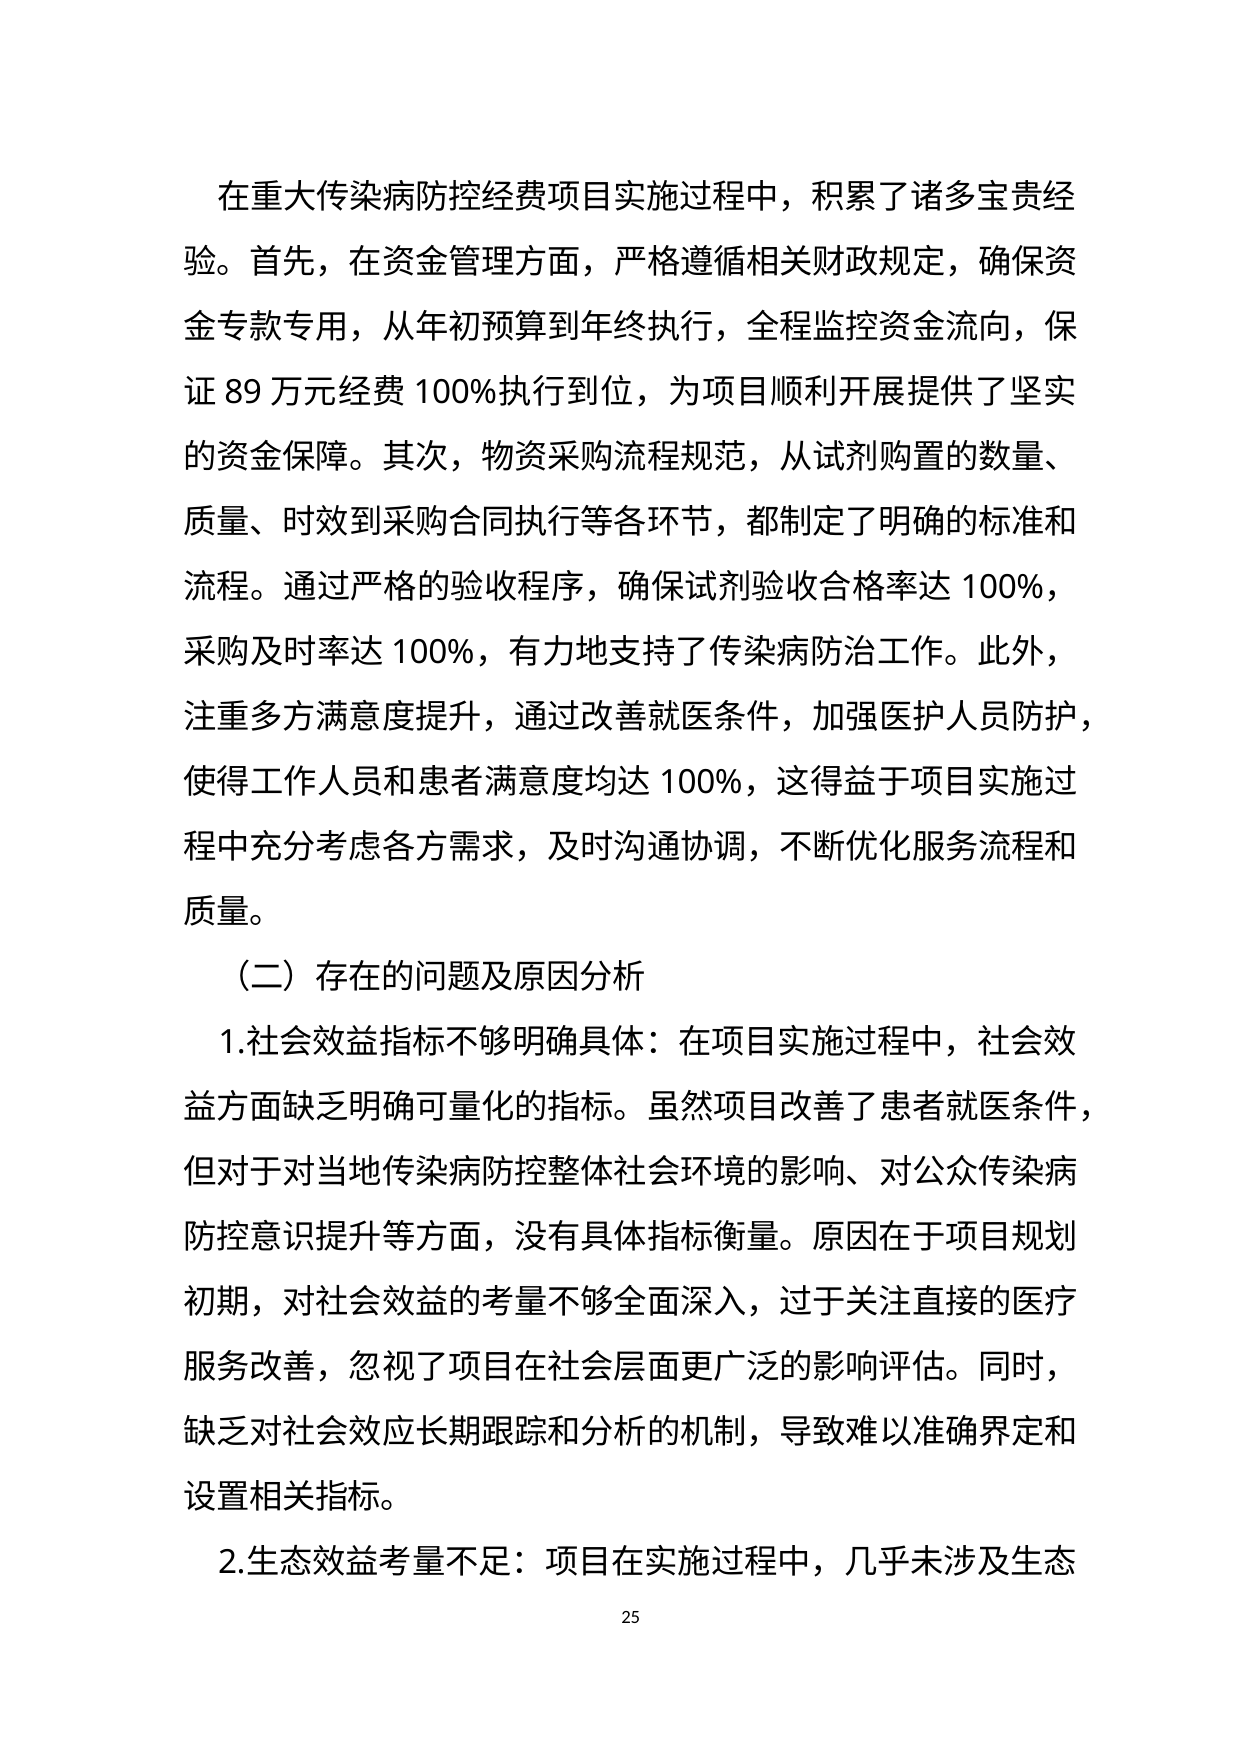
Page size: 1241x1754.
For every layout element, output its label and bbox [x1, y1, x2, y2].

text [183, 162, 1078, 1592]
